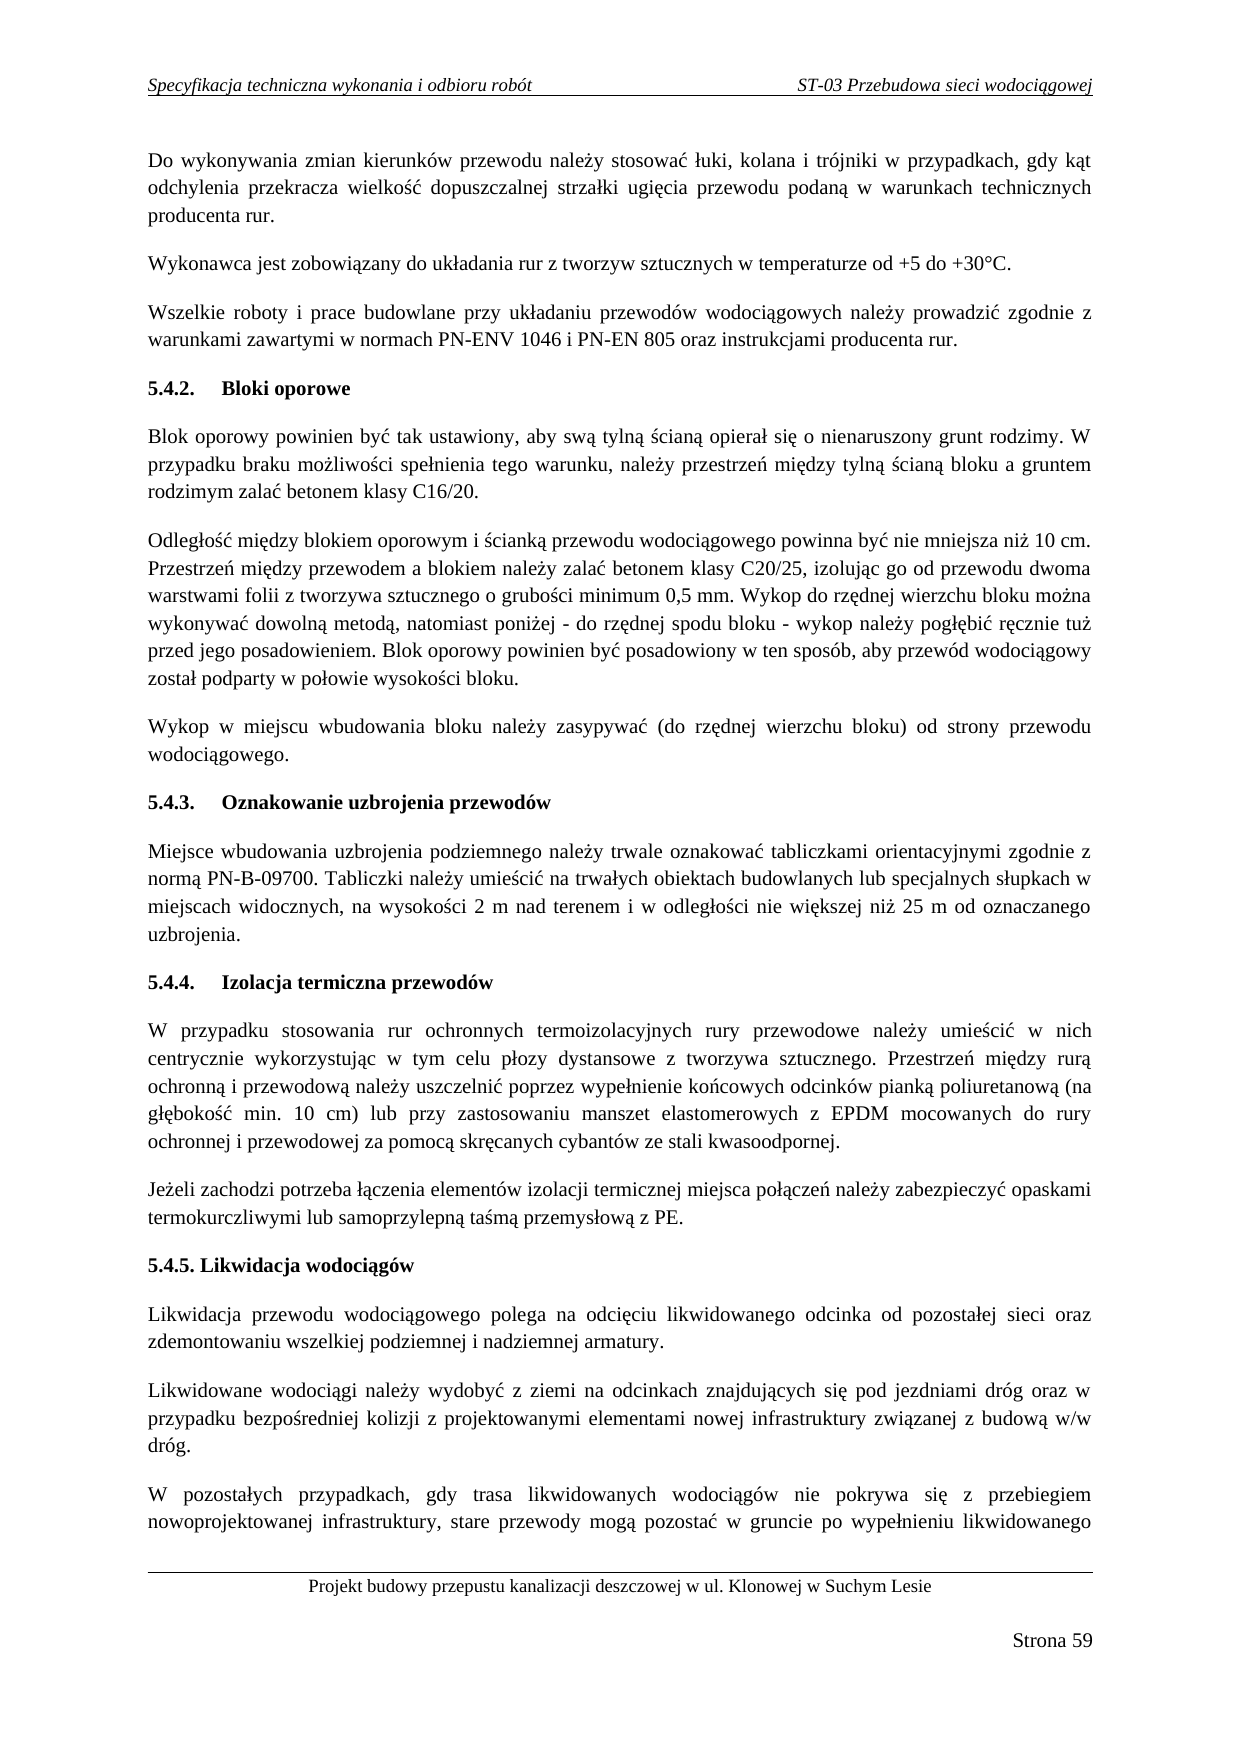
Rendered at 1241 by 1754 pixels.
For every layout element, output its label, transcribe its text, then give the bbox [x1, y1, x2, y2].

text Blok oporowy powinien być tak ustawiony, aby swą tylną ścianą opierał się o nienaruszony grunt rodzimy. W przypadku braku możliwości spełnienia tego warunku, należy przestrzeń między tylną ścianą bloku a gruntem rodzimym zalać betonem klasy C16/20. [148, 424, 1093, 503]
text Odległość między blokiem oporowym i ścianką przewodu wodociągowego powinna być nie mniejsza niż 10 cm. Przestrzeń między przewodem a blokiem należy zalać betonem klasy C20/25, izolując go od przewodu dwoma warstwami folii z tworzywa sztucznego o grubości minimum 0,5 mm. Wykop do rzędnej wierzchu bloku można wykonywać dowolną metodą, natomiast poniżej - do rzędnej spodu bloku - wykop należy pogłębić ręcznie tuż przed jego posadowieniem. Blok oporowy powinien być posadowiony w ten sposób, aby przewód wodociągowy został podparty w połowie wysokości bloku. [148, 528, 1093, 690]
text 5.4.4. Izolacja termiczna przewodów [148, 970, 1093, 994]
text 5.4.3. Oznakowanie uzbrojenia przewodów [148, 790, 1093, 814]
text W przypadku stosowania rur ochronnych termoizolacyjnych rury przewodowe należy umieścić w nich centrycznie wykorzystując w tym celu płozy dystansowe z tworzywa sztucznego. Przestrzeń między rurą ochronną i przewodową należy uszczelnić poprzez wypełnienie końcowych odcinków pianką poliuretanową (na głębokość min. 10 cm) lub przy zastosowaniu manszet elastomerowych z EPDM mocowanych do rury ochronnej i przewodowej za pomocą skręcanych cybantów ze stali kwasoodpornej. [148, 1018, 1093, 1153]
text Wykop w miejscu wbudowania bloku należy zasypywać (do rzędnej wierzchu bloku) od strony przewodu wodociągowego. [148, 714, 1093, 766]
text 5.4.2. Bloki oporowe [148, 376, 1093, 400]
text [148, 1481, 1093, 1533]
text 5.4.5. Likwidacja wodociągów [148, 1253, 1093, 1277]
text Jeżeli zachodzi potrzeba łączenia elementów izolacji termicznej miejsca połączeń należy zabezpieczyć opaskami termokurczliwymi lub samoprzylepną taśmą przemysłową z PE. [148, 1177, 1093, 1229]
text Likwidacja przewodu wodociągowego polega na odcięciu likwidowanego odcinka od pozostałej sieci oraz zdemontowaniu wszelkiej podziemnej i nadziemnej armatury. [148, 1302, 1093, 1353]
text Do wykonywania zmian kierunków przewodu należy stosować łuki, kolana i trójniki w przypadkach, gdy kąt odchylenia przekracza wielkość dopuszczalnej strzałki ugięcia przewodu podaną w warunkach technicznych producenta rur. [148, 148, 1093, 227]
text Wykonawca jest zobowiązany do układania rur z tworzyw sztucznych w temperaturze od +5 do +30°C. [148, 251, 1093, 275]
text Miejsce wbudowania uzbrojenia podziemnego należy trwale oznakować tabliczkami orientacyjnymi zgodnie z normą PN-B-09700. Tabliczki należy umieścić na trwałych obiektach budowlanych lub specjalnych słupkach w miejscach widocznych, na wysokości 2 m nad terenem i w odległości nie większej niż 25 m od oznaczanego uzbrojenia. [148, 839, 1093, 946]
text Likwidowane wodociągi należy wydobyć z ziemi na odcinkach znajdujących się pod jezdniami dróg oraz w przypadku bezpośredniej kolizji z projektowanymi elementami nowej infrastruktury związanej z budową w/w dróg. [148, 1378, 1093, 1457]
text Wszelkie roboty i prace budowlane przy układaniu przewodów wodociągowych należy prowadzić zgodnie z warunkami zawartymi w normach PN-ENV 1046 i PN-EN 805 oraz instrukcjami producenta rur. [148, 300, 1093, 351]
